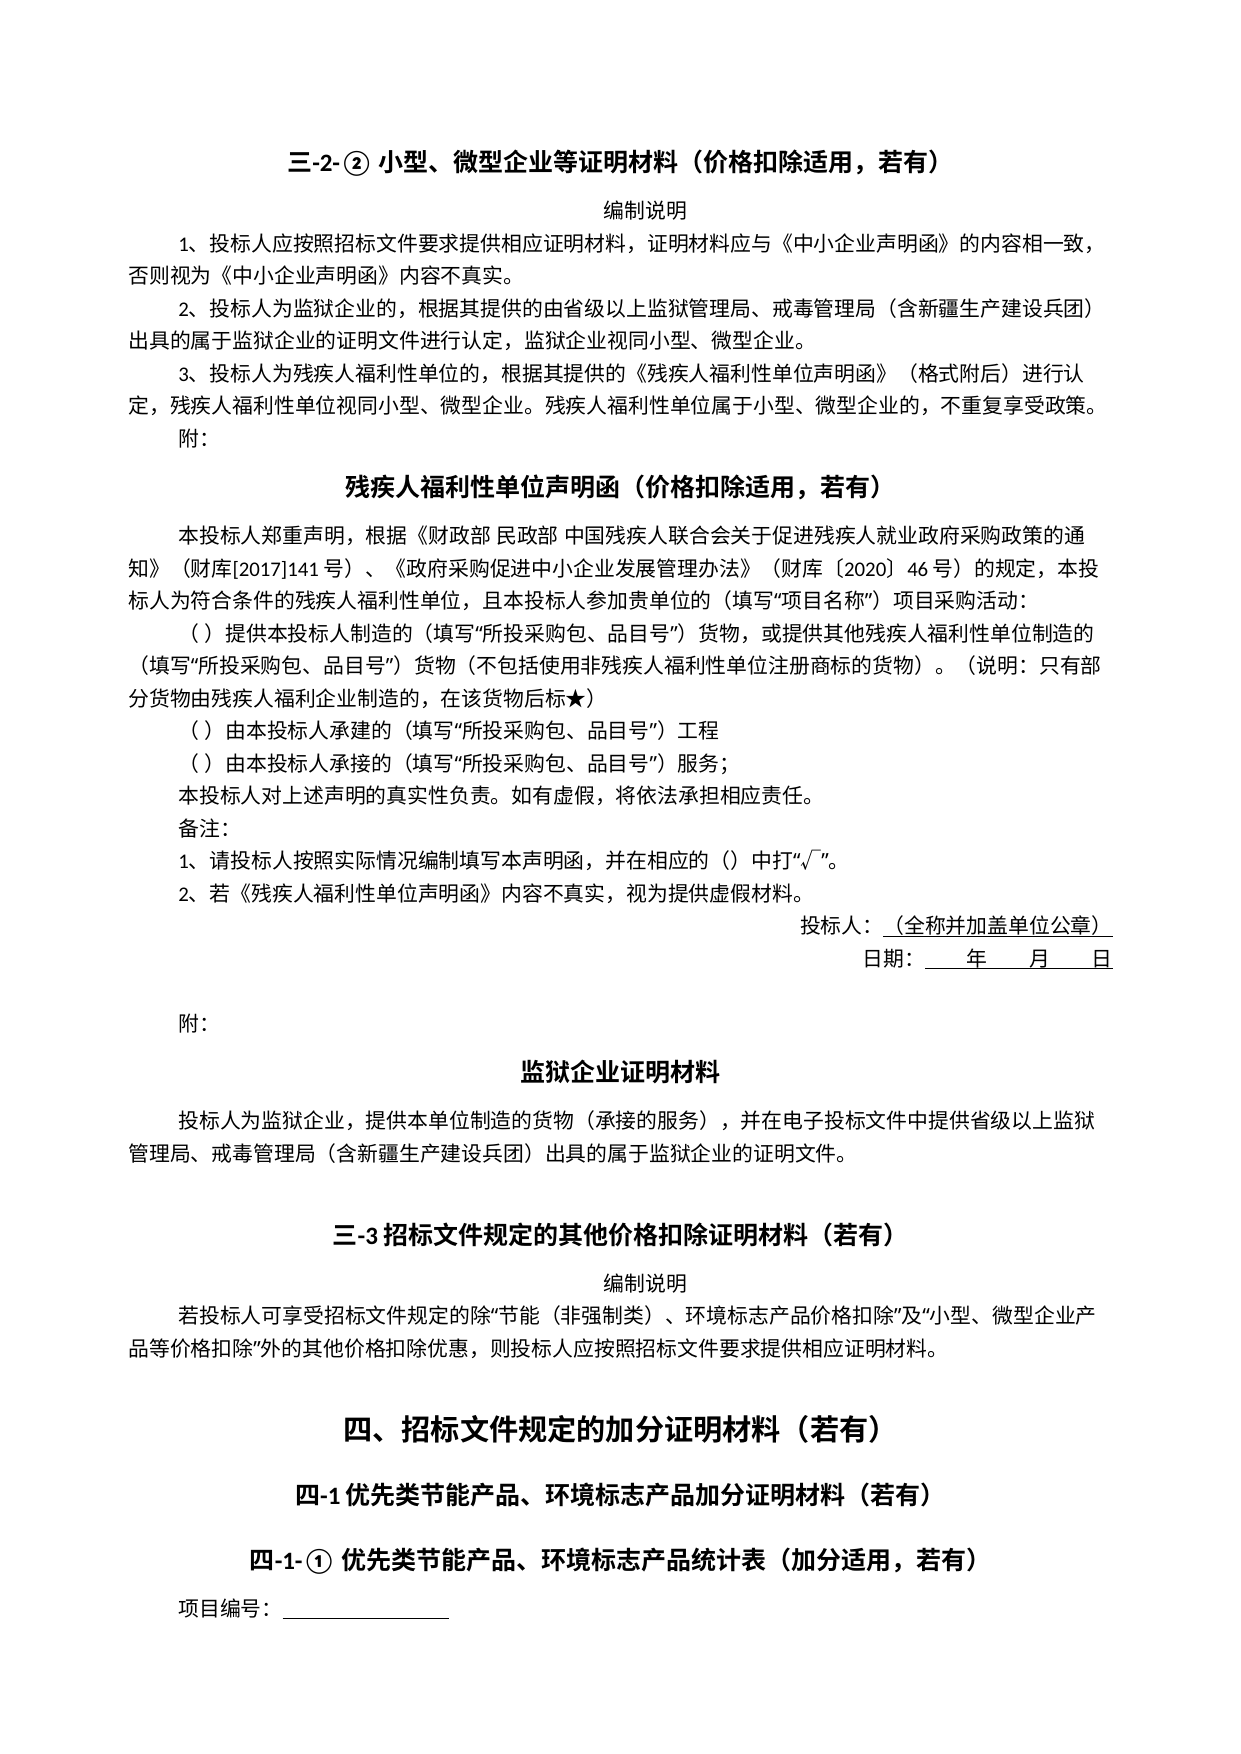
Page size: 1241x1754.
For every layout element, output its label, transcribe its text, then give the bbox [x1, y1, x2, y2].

text 日期： 年 月 日 [128, 942, 1112, 974]
text （ ）由本投标人承建的（填写“所投采购包、品目号”）工程 [128, 714, 1112, 747]
text 投标人为监狱企业，提供本单位制造的货物（承接的服务），并在电子投标文件中提供省级以上监狱管理局、戒毒管理局（含新疆生产建设兵团）出具的属于监狱企业的证明文件。 [128, 1104, 1112, 1169]
text 项目编号： [128, 1592, 1112, 1624]
text 本投标人郑重声明，根据《财政部 民政部 中国残疾人联合会关于促进残疾人就业政府采购政策的通知》（财库[2017]141号）、《政府采购促进中小企业发展管理办法》（财库〔2020〕46号）的规定，本投标人为符合条件的残疾人福利性单位，且本投标人参加贵单位的（填写“项目名称”）项目采购活动： [128, 519, 1112, 617]
text 监狱企业证明材料 [128, 1039, 1112, 1104]
text 投标人：（全称并加盖单位公章） [128, 909, 1112, 942]
text 附： [128, 422, 1112, 454]
text 3、投标人为残疾人福利性单位的，根据其提供的《残疾人福利性单位声明函》（格式附后）进行认定，残疾人福利性单位视同小型、微型企业。残疾人福利性单位属于小型、微型企业的，不重复享受政策。 [128, 357, 1112, 422]
text 四-1-①优先类节能产品、环境标志产品统计表（加分适用，若有） [128, 1527, 1112, 1592]
text 四、招标文件规定的加分证明材料（若有） [128, 1397, 1112, 1462]
text 2、若《残疾人福利性单位声明函》内容不真实，视为提供虚假材料。 [128, 877, 1112, 909]
text 编制说明 [128, 1267, 1112, 1299]
text 1、请投标人按照实际情况编制填写本声明函，并在相应的（）中打“√”。 [128, 844, 1112, 877]
text 残疾人福利性单位声明函（价格扣除适用，若有） [128, 454, 1112, 519]
text 1、投标人应按照招标文件要求提供相应证明材料，证明材料应与《中小企业声明函》的内容相一致，否则视为《中小企业声明函》内容不真实。 [128, 227, 1112, 292]
text 附： [128, 1007, 1112, 1039]
text 三-2-②小型、微型企业等证明材料（价格扣除适用，若有） [128, 129, 1112, 194]
text 三-3招标文件规定的其他价格扣除证明材料（若有） [128, 1202, 1112, 1267]
text 编制说明 [128, 194, 1112, 227]
text 本投标人对上述声明的真实性负责。如有虚假，将依法承担相应责任。 [128, 779, 1112, 812]
text 若投标人可享受招标文件规定的除“节能（非强制类）、环境标志产品价格扣除”及“小型、微型企业产品等价格扣除”外的其他价格扣除优惠，则投标人应按照招标文件要求提供相应证明材料。 [128, 1299, 1112, 1364]
text 2、投标人为监狱企业的，根据其提供的由省级以上监狱管理局、戒毒管理局（含新疆生产建设兵团）出具的属于监狱企业的证明文件进行认定，监狱企业视同小型、微型企业。 [128, 292, 1112, 357]
text （ ）由本投标人承接的（填写“所投采购包、品目号”）服务； [128, 747, 1112, 779]
text （ ）提供本投标人制造的（填写“所投采购包、品目号”）货物，或提供其他残疾人福利性单位制造的（填写“所投采购包、品目号”）货物（不包括使用非残疾人福利性单位注册商标的货物）。（说明：只有部分货物由残疾人福利企业制造的，在该货物后标★） [128, 617, 1112, 714]
text 四-1优先类节能产品、环境标志产品加分证明材料（若有） [128, 1462, 1112, 1527]
text 备注： [128, 812, 1112, 844]
